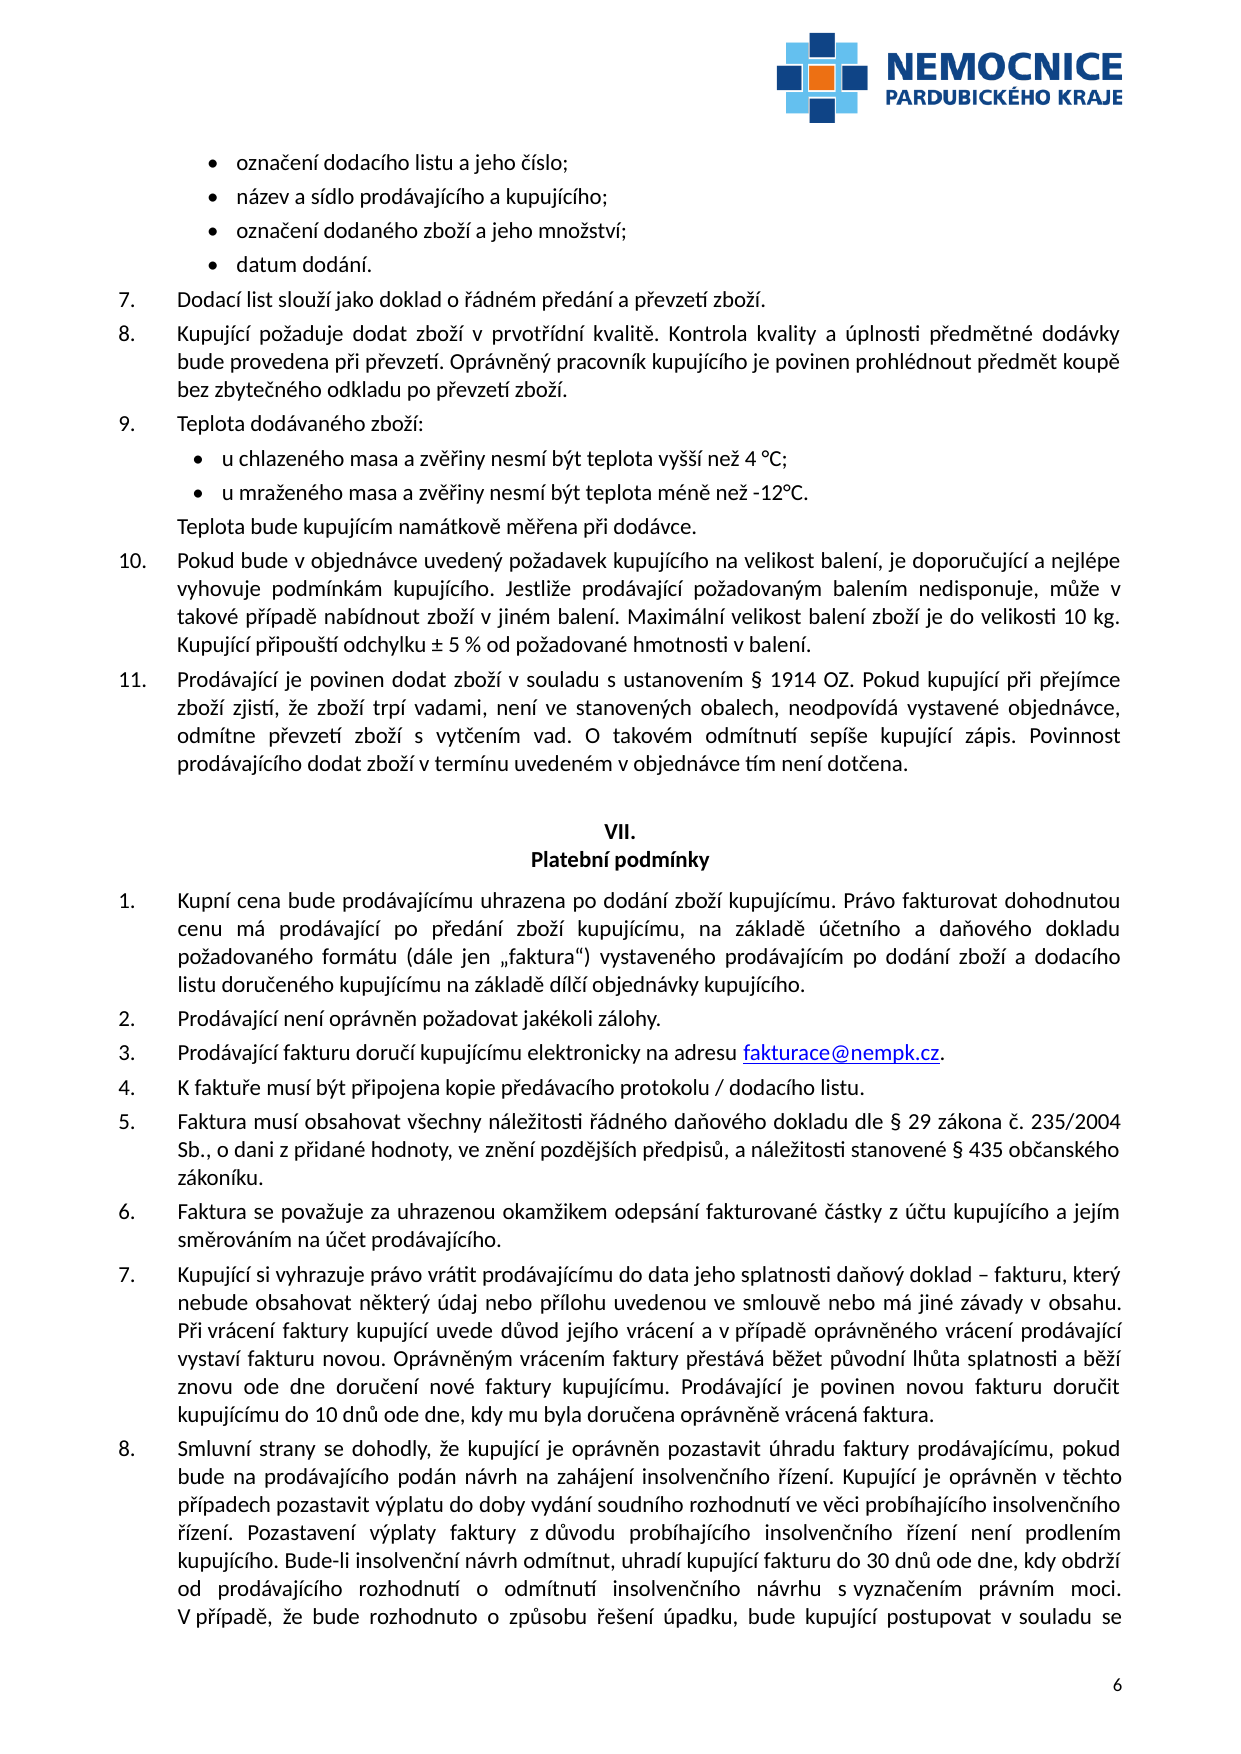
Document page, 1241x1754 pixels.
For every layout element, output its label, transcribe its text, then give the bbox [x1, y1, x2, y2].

text • datum dodání. [207, 251, 1122, 278]
text VII. [118, 817, 1122, 845]
list Faktura se považuje za uhrazenou okamžikem odepsání fakturované částky z účtu kupujícího a jejím směrováním na účet prodávajícího. [118, 1197, 1122, 1253]
list Prodávající není oprávněn požadovat jakékoli zálohy. [118, 1004, 1122, 1032]
text Teplota bude kupujícím namátkově měřena při dodávce. [118, 512, 1122, 540]
text 8. Kupující požaduje dodat zboží v prvotřídní kvalitě. Kontrola kvality a úplnosti předmětné dodávky bude provedena při převzetí. Oprávněný pracovník kupujícího je povinen prohlédnout předmět koupě bez zbytečného odkladu po převzetí zboží. [118, 319, 1122, 403]
list Kupní cena bude prodávajícímu uhrazena po dodání zboží kupujícímu. Právo fakturovat dohodnutou cenu má prodávající po předání zboží kupujícímu, na základě účetního a daňového dokladu požadovaného formátu (dále jen „faktura“) vystaveného prodávajícím po dodání zboží a dodacího listu doručeného kupujícímu na základě dílčí objednávky kupujícího. [118, 886, 1122, 998]
text • označení dodacího listu a jeho číslo; [207, 148, 1122, 176]
list K faktuře musí být připojena kopie předávacího protokolu / dodacího listu. [118, 1073, 1122, 1101]
list Faktura musí obsahovat všechny náležitosti řádného daňového dokladu dle § 29 zákona č. 235/2004 Sb., o dani z přidané hodnoty, ve znění pozdějších předpisů, a náležitosti stanovené § 435 občanského zákoníku. [118, 1107, 1122, 1191]
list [118, 1434, 1122, 1630]
text Platební podmínky [118, 845, 1122, 873]
list Prodávající fakturu doručí kupujícímu elektronicky na adresu fakturace@nempk.cz. [118, 1038, 1122, 1067]
text 7. Dodací list slouží jako doklad o řádném předání a převzetí zboží. [118, 285, 1122, 313]
picture [775, 31, 1123, 124]
list Kupující si vyhrazuje právo vrátit prodávajícímu do data jeho splatnosti daňový doklad – fakturu, který nebude obsahovat některý údaj nebo přílohu uvedenou ve smlouvě nebo má jiné závady v obsahu. Při vrácení faktury kupující uvede důvod jejího vrácení a v případě oprávněného vrácení prodávající vystaví fakturu novou. Oprávněným vrácením faktury přestává běžet původní lhůta splatnosti a běží znovu ode dne doručení nové faktury kupujícímu. Prodávající je povinen novou fakturu doručit kupujícímu do 10 dnů ode dne, kdy mu byla doručena oprávněně vrácená faktura. [118, 1260, 1122, 1428]
text 9. Teplota dodávaného zboží: [118, 409, 1122, 437]
text • označení dodaného zboží a jeho množství; [207, 216, 1122, 244]
text 10. Pokud bude v objednávce uvedený požadavek kupujícího na velikost balení, je doporučující a nejlépe vyhovuje podmínkám kupujícího. Jestliže prodávající požadovaným balením nedisponuje, může v takové případě nabídnout zboží v jiném balení. Maximální velikost balení zboží je do velikosti 10 kg. Kupující připouští odchylku ± 5 % od požadované hmotnosti v balení. [118, 546, 1122, 658]
text • název a sídlo prodávajícího a kupujícího; [207, 182, 1122, 210]
text • u chlazeného masa a zvěřiny nesmí být teplota vyšší než 4 °C; [192, 444, 1122, 472]
text • u mraženého masa a zvěřiny nesmí být teplota méně než -12°C. [192, 478, 1122, 506]
text 11. Prodávající je povinen dodat zboží v souladu s ustanovením § 1914 OZ. Pokud kupující při přejímce zboží zjistí, že zboží trpí vadami, není ve stanovených obalech, neodpovídá vystavené objednávce, odmítne převzetí zboží s vytčením vad. O takovém odmítnutí sepíše kupující zápis. Povinnost prodávajícího dodat zboží v termínu uvedeném v objednávce tím není dotčena. [118, 665, 1122, 777]
